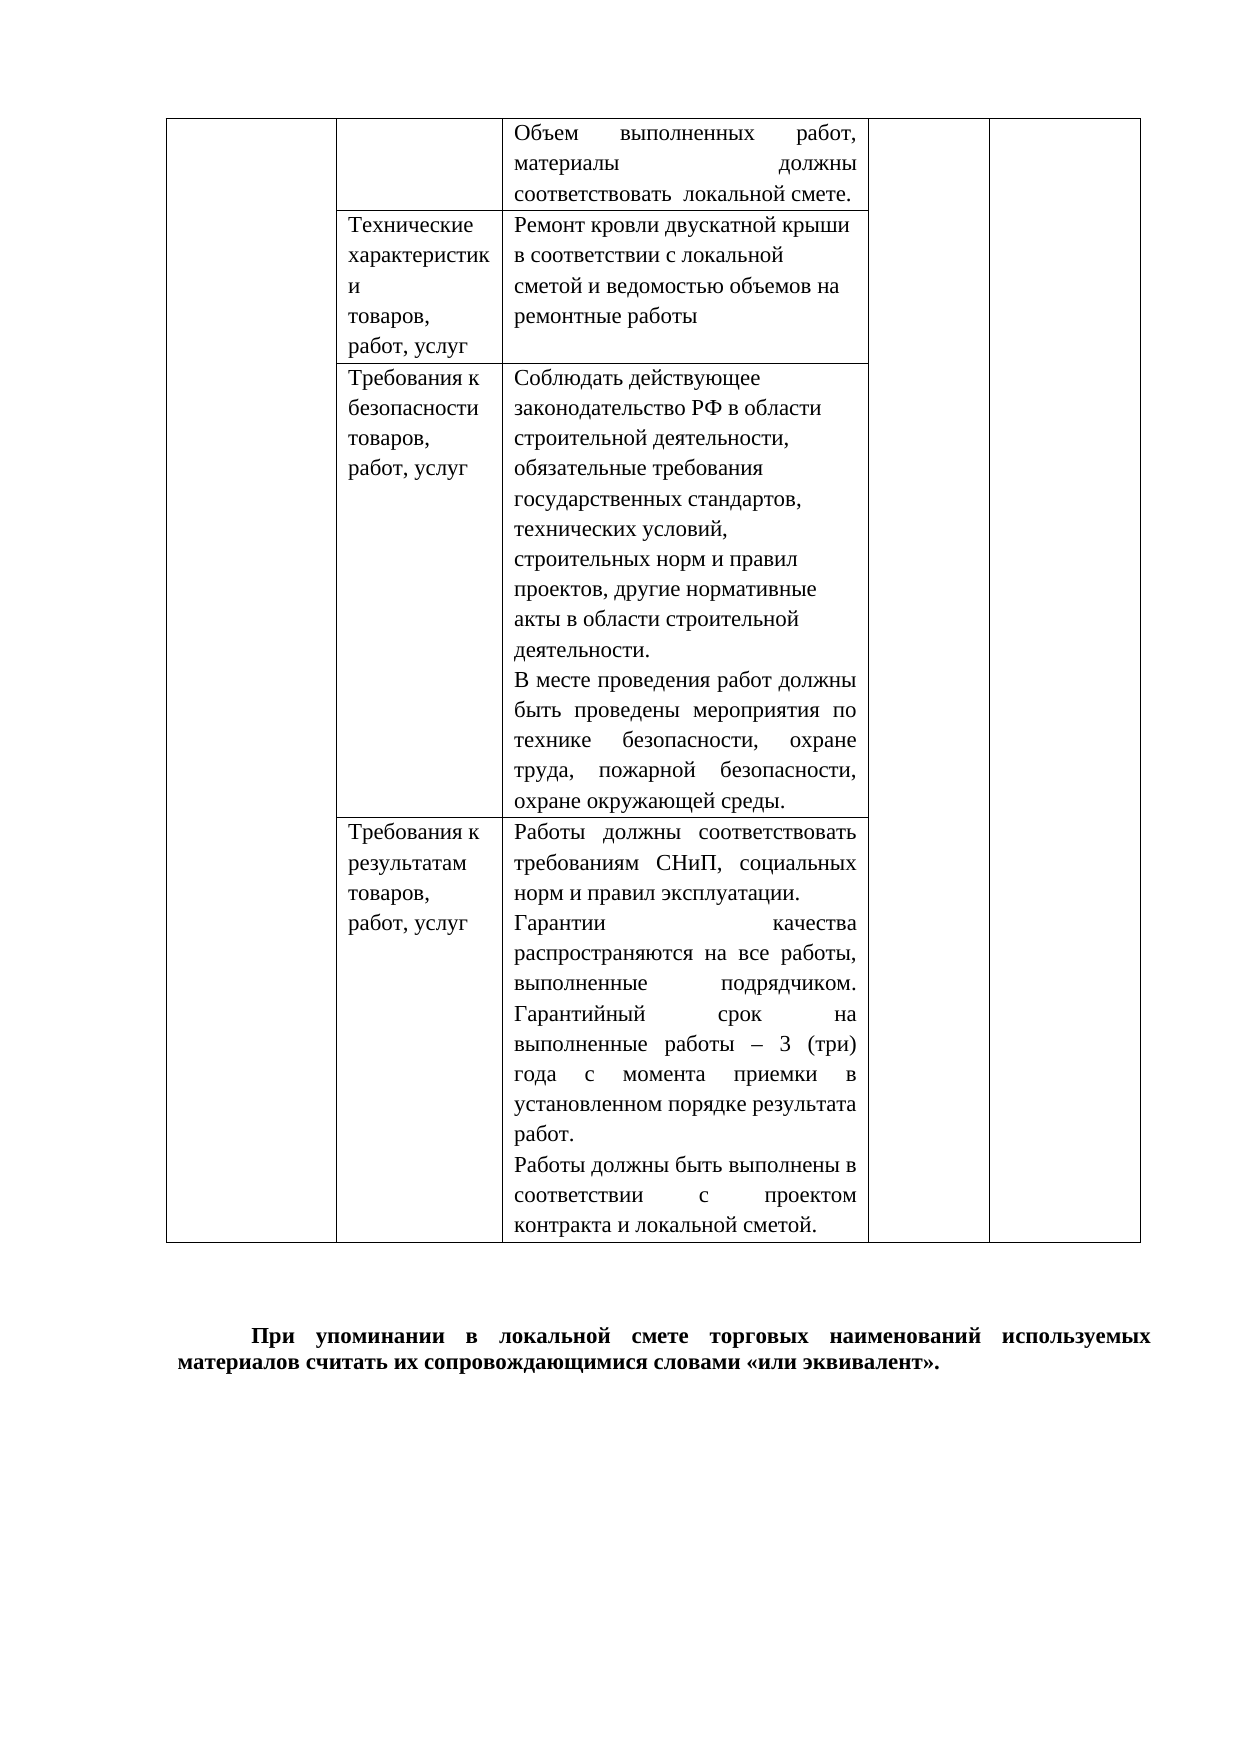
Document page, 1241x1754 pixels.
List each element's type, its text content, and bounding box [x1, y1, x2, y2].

table_cell Соблюдать действующее законодательство РФ в области строительной деятельности, обязательные требования государственных стандартов, технических условий, строительных норм и правил проектов, другие нормативные акты в области строительной деятельности. В месте проведения работ должны быть проведены мероприятия по технике безопасности, охране труда, пожарной безопасности, охране окружающей среды. [503, 364, 868, 817]
table_cell Требования к безопасности товаров, работ, услуг [337, 364, 502, 817]
text При упоминании в локальной смете торговых наименований используемых материалов считать их сопровождающимися словами «или эквивалент». [177, 1322, 1152, 1374]
table_cell Требования к результатам товаров, работ, услуг [337, 818, 502, 1242]
table_cell Ремонт кровли двускатной крыши в соответствии с локальной сметой и ведомостью объемов на ремонтные работы [503, 211, 868, 363]
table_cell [990, 119, 1140, 1242]
table_cell Работы должны соответствовать требованиям СНиП, социальных норм и правил эксплуатации. Гарантии качества распространяются на все работы, выполненные подрядчиком. Гарантийный срок на выполненные работы – 3 (три) года с момента приемки в установленном порядке результата работ. Работы должны быть выполнены в соответствии с проектом контракта и локальной сметой. [503, 818, 868, 1242]
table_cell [337, 119, 502, 210]
table_cell Технические характеристики товаров, работ, услуг [337, 211, 502, 363]
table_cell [503, 119, 868, 210]
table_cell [869, 119, 989, 1242]
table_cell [167, 119, 336, 1242]
